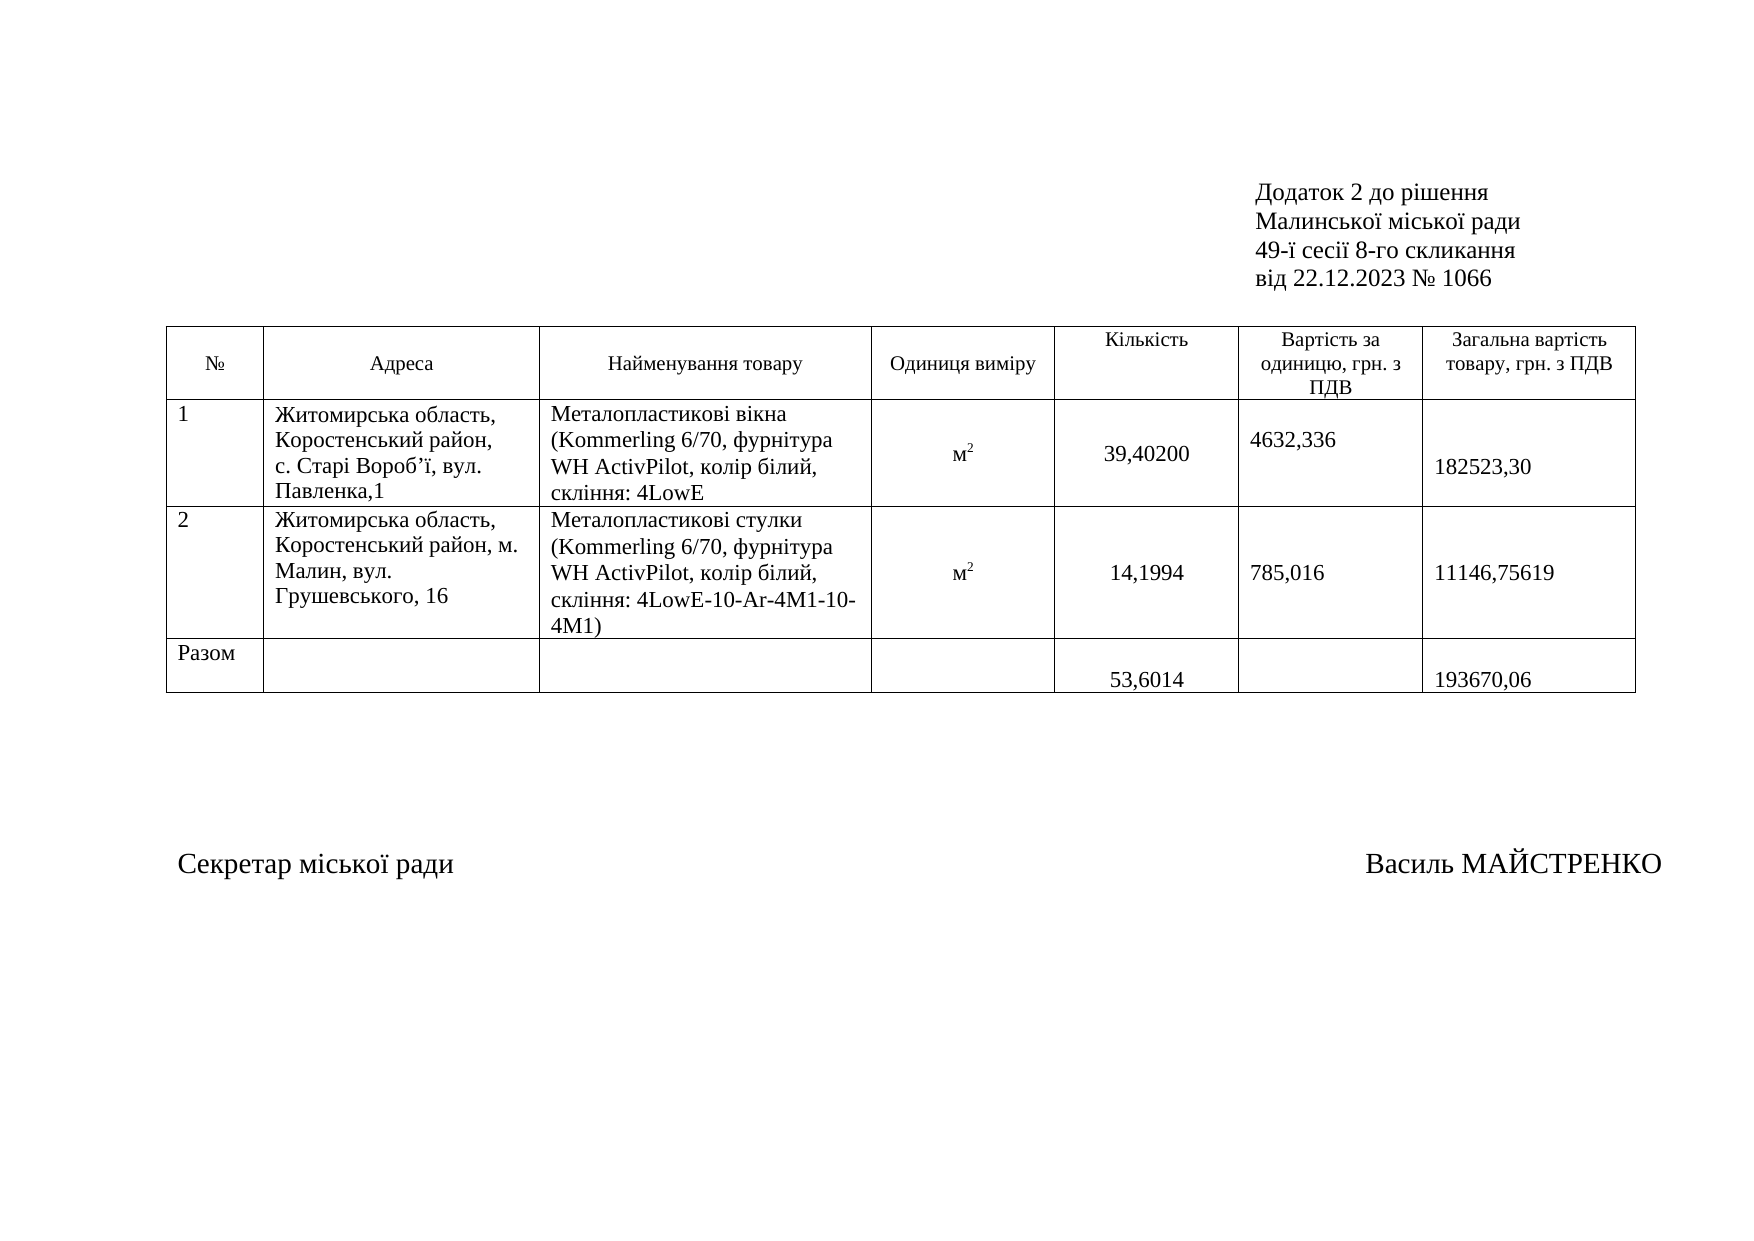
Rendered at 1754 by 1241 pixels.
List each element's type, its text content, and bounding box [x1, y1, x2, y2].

table_cell [264, 639, 539, 692]
table_header Одиниця виміру [872, 327, 1054, 399]
table_cell Металопластикові вікна (Kommerling 6/70, фурнітура WH ActivPilot, колір білий, скління: 4LowE [540, 400, 871, 506]
table_header Найменування товару [540, 327, 871, 399]
table_cell [872, 639, 1054, 692]
table_cell 182523,30 [1423, 400, 1635, 506]
text Додаток 2 до рішення [1255, 177, 1665, 206]
text Малинської міської ради [1255, 206, 1665, 235]
table_cell 39,40200 [1055, 400, 1238, 506]
table_cell 14,1994 [1055, 507, 1238, 638]
table_cell 11146,75619 [1423, 507, 1635, 638]
table_cell Житомирська область, Коростенський район, с. Старі Вороб’ї, вул. Павленка,1 [264, 400, 539, 506]
table_cell Житомирська область, Коростенський район, м. Малин, вул. Грушевського, 16 [264, 507, 539, 638]
table_cell [540, 639, 871, 692]
table_cell 53,6014 [1055, 639, 1238, 692]
table_cell 785,016 [1239, 507, 1422, 638]
table_cell м2 [872, 507, 1054, 638]
table_header Загальна вартість товару, грн. з ПДВ [1423, 327, 1635, 399]
table_cell м2 [872, 400, 1054, 506]
table_cell 1 [167, 400, 263, 506]
table_cell 4632,336 [1239, 400, 1422, 506]
table_cell 193670,06 [1423, 639, 1635, 692]
table_header Вартість за одиницю, грн. з ПДВ [1239, 327, 1422, 399]
table_header Кількість [1055, 327, 1238, 399]
table_header № [167, 327, 263, 399]
table_cell Металопластикові стулки (Kommerling 6/70, фурнітура WH ActivPilot, колір білий, скління: 4LowE-10-Ar-4M1-10-4M1) [540, 507, 871, 638]
text 49-ї сесії 8-го скликання [1255, 235, 1665, 263]
table_cell Разом [167, 639, 263, 692]
table_cell 2 [167, 507, 263, 638]
table_header Адреса [264, 327, 539, 399]
text Секретар міської ради Василь МАЙСТРЕНКО [177, 846, 1665, 880]
table_cell [1239, 639, 1422, 692]
text від 22.12.2023 № 1066 [1255, 263, 1665, 292]
